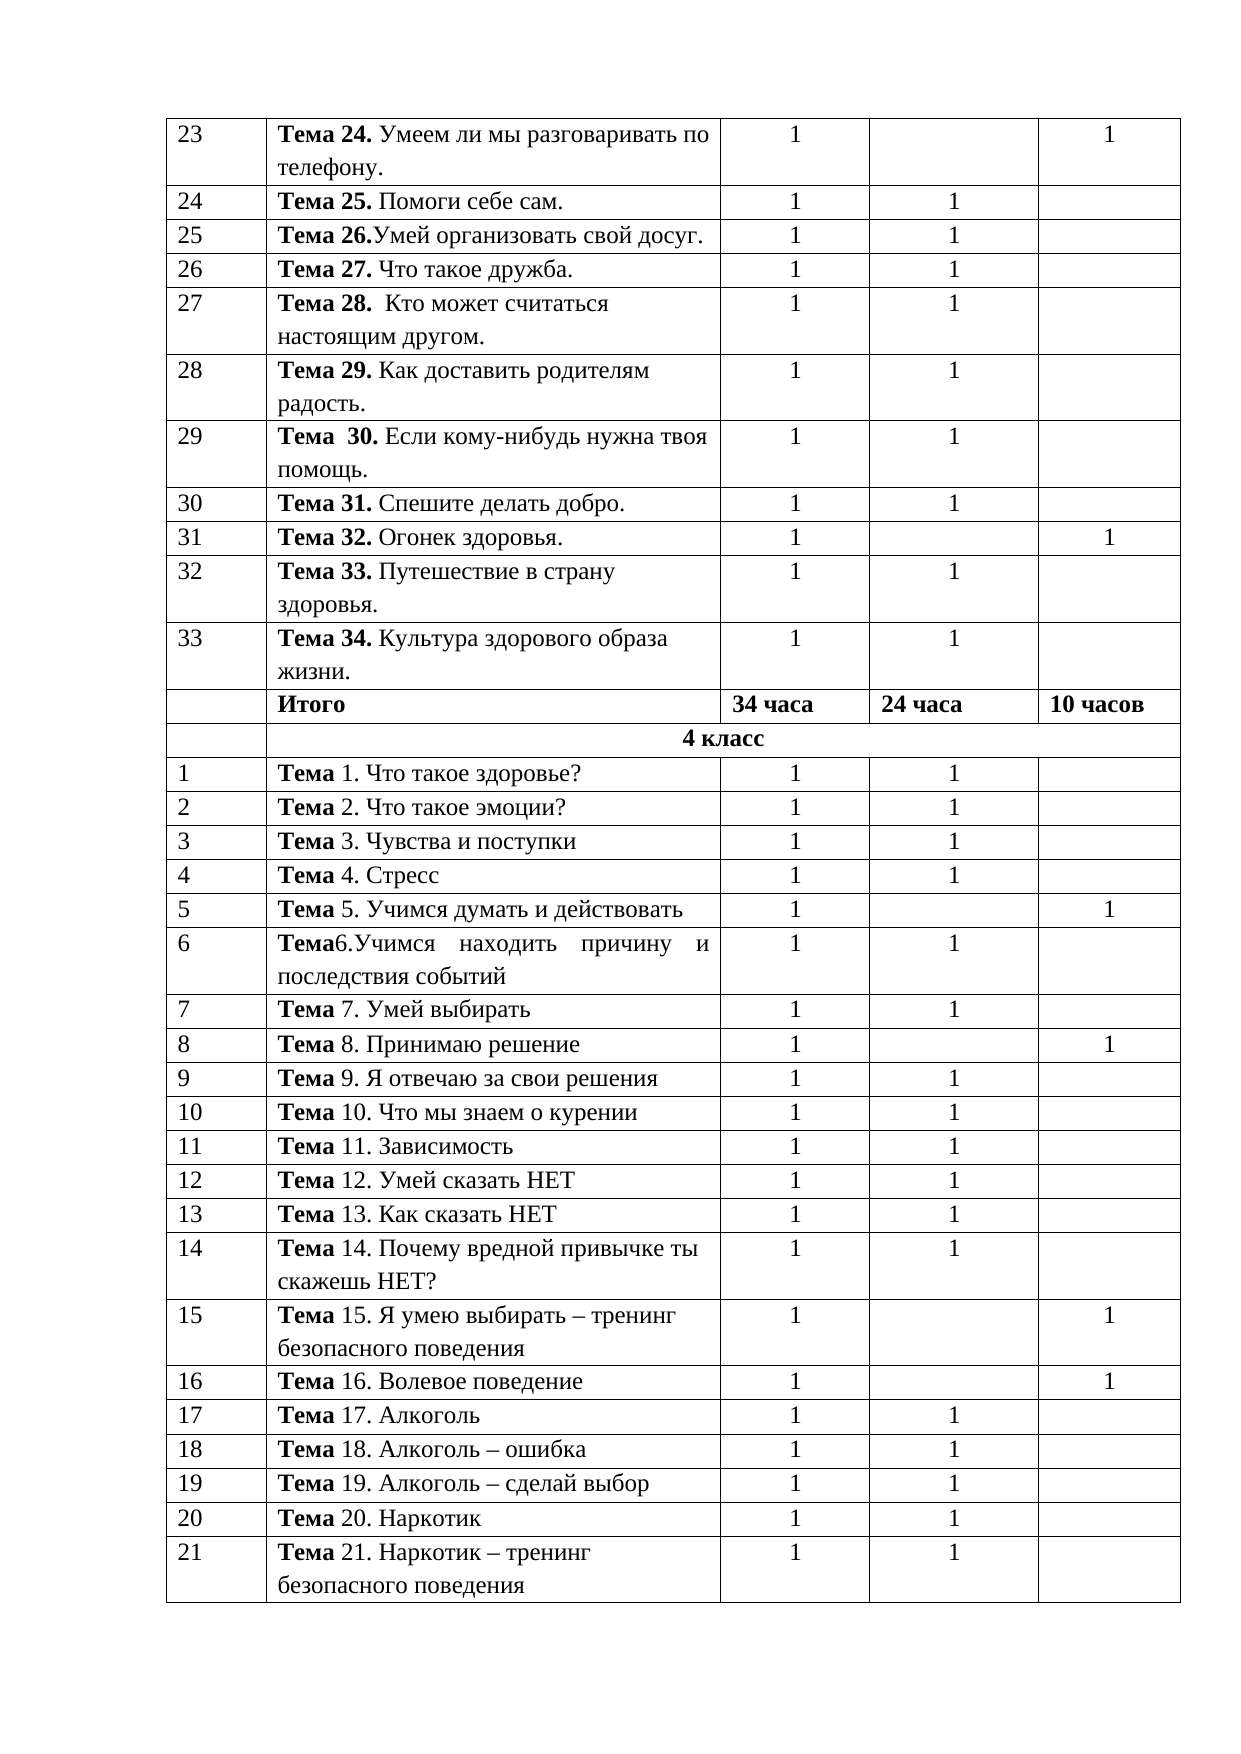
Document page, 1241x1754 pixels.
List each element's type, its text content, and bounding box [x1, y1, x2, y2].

table_cell 6 [167, 928, 266, 993]
table_cell 1 [870, 288, 1038, 354]
table_cell Тема 5. Учимся думать и действовать [267, 894, 720, 927]
table_cell 28 [167, 355, 266, 420]
table_cell 15 [167, 1300, 266, 1365]
table_cell Тема 19. Алкоголь – сделай выбор [267, 1469, 720, 1502]
table_cell [1039, 556, 1180, 622]
table_cell 1 [167, 758, 266, 791]
table_cell 4 класс [267, 724, 1180, 757]
table_cell [1039, 1233, 1180, 1299]
table_cell 1 [721, 355, 869, 420]
table_cell [1039, 220, 1180, 253]
table_cell 34 часа [721, 690, 869, 722]
table_cell [1039, 1503, 1180, 1536]
table_cell 1 [721, 186, 869, 219]
table_cell [870, 119, 1038, 185]
table_cell Тема 11. Зависимость [267, 1131, 720, 1164]
table_cell Тема 2. Что такое эмоции? [267, 792, 720, 825]
table_cell 1 [870, 1400, 1038, 1433]
table_cell 1 [721, 421, 869, 487]
table_cell Тема 7. Умей выбирать [267, 995, 720, 1028]
table_cell Тема 25. Помоги себе сам. [267, 186, 720, 219]
table_cell 1 [721, 1366, 869, 1399]
table_cell 1 [721, 1097, 869, 1130]
table_cell 1 [721, 1400, 869, 1433]
table_cell [870, 1366, 1038, 1399]
table_cell 1 [870, 556, 1038, 622]
table_cell [1039, 1165, 1180, 1198]
table_cell 32 [167, 556, 266, 622]
table_cell 1 [721, 1300, 869, 1365]
table_cell Итого [267, 690, 720, 722]
table_cell 1 [721, 860, 869, 893]
table_cell 1 [721, 522, 869, 555]
table_cell 1 [870, 254, 1038, 287]
table_cell [1039, 1537, 1180, 1602]
table_cell 1 [721, 1469, 869, 1502]
table_cell 1 [870, 928, 1038, 993]
table_cell 1 [721, 826, 869, 859]
table_cell [870, 1300, 1038, 1365]
table_cell Тема 21. Наркотик – тренинг безопасного поведения [267, 1537, 720, 1602]
table_cell [1039, 758, 1180, 791]
table_cell 13 [167, 1199, 266, 1232]
table_cell Тема 26.Умей организовать свой досуг. [267, 220, 720, 253]
table_cell Тема 34. Культура здорового образа жизни. [267, 623, 720, 688]
table_cell Тема 3. Чувства и поступки [267, 826, 720, 859]
table_cell 1 [870, 1131, 1038, 1164]
table_cell 1 [721, 488, 869, 521]
table_cell 1 [721, 1029, 869, 1062]
table_cell 1 [870, 1537, 1038, 1602]
table_cell [1039, 928, 1180, 993]
table_cell [870, 1029, 1038, 1062]
table_cell 1 [870, 1165, 1038, 1198]
table_cell [1039, 355, 1180, 420]
table_cell 24 часа [870, 690, 1038, 722]
table_cell Тема 14. Почему вредной привычке ты скажешь НЕТ? [267, 1233, 720, 1299]
table_cell 1 [721, 758, 869, 791]
table_cell Тема 27. Что такое дружба. [267, 254, 720, 287]
table_cell 1 [721, 1233, 869, 1299]
table_cell 1 [721, 995, 869, 1028]
table_cell 1 [721, 1131, 869, 1164]
table_cell 1 [721, 623, 869, 688]
table_cell 1 [1039, 894, 1180, 927]
table_cell 1 [870, 1233, 1038, 1299]
table_cell 1 [870, 1469, 1038, 1502]
table_cell 1 [870, 421, 1038, 487]
table_cell [1039, 254, 1180, 287]
table_cell 29 [167, 421, 266, 487]
table_cell 1 [721, 928, 869, 993]
table_cell 9 [167, 1063, 266, 1096]
table_cell 27 [167, 288, 266, 354]
table_cell 1 [1039, 1029, 1180, 1062]
table_cell 1 [870, 1435, 1038, 1467]
table_cell 2 [167, 792, 266, 825]
table_cell Тема 30. Если кому-нибудь нужна твоя помощь. [267, 421, 720, 487]
table_cell 1 [721, 1063, 869, 1096]
table_cell 17 [167, 1400, 266, 1433]
table_cell 1 [1039, 1300, 1180, 1365]
table_cell 20 [167, 1503, 266, 1536]
table_cell 1 [870, 995, 1038, 1028]
table_cell 12 [167, 1165, 266, 1198]
table_cell [1039, 488, 1180, 521]
table_cell 14 [167, 1233, 266, 1299]
table_cell [1039, 826, 1180, 859]
table_cell [167, 724, 266, 757]
table_cell 1 [721, 220, 869, 253]
table_cell 8 [167, 1029, 266, 1062]
table_cell Тема 31. Спешите делать добро. [267, 488, 720, 521]
table_cell 1 [721, 792, 869, 825]
table_cell [1039, 186, 1180, 219]
table_cell 10 часов [1039, 690, 1180, 722]
table_cell 10 [167, 1097, 266, 1130]
table_cell 1 [870, 1503, 1038, 1536]
table_cell Тема 15. Я умею выбирать – тренинг безопасного поведения [267, 1300, 720, 1365]
table_cell Тема 10. Что мы знаем о курении [267, 1097, 720, 1130]
table_cell 1 [721, 1435, 869, 1467]
table_cell [167, 690, 266, 722]
table_cell Тема 16. Волевое поведение [267, 1366, 720, 1399]
table_cell 1 [870, 220, 1038, 253]
table_cell 25 [167, 220, 266, 253]
table_cell [870, 522, 1038, 555]
table_cell 23 [167, 119, 266, 185]
table_cell [1039, 1400, 1180, 1433]
table_cell [870, 894, 1038, 927]
table_cell 1 [870, 826, 1038, 859]
table_cell 1 [870, 488, 1038, 521]
table_cell [1039, 792, 1180, 825]
table_cell Тема 24. Умеем ли мы разговаривать по телефону. [267, 119, 720, 185]
table_cell 1 [721, 119, 869, 185]
table_cell Тема 9. Я отвечаю за свои решения [267, 1063, 720, 1096]
table_cell [1039, 288, 1180, 354]
table_cell [1039, 1131, 1180, 1164]
table_cell Тема 1. Что такое здоровье? [267, 758, 720, 791]
table_cell 7 [167, 995, 266, 1028]
table_cell 1 [1039, 522, 1180, 555]
table_cell 1 [721, 288, 869, 354]
table_cell 3 [167, 826, 266, 859]
table_cell 1 [721, 1165, 869, 1198]
table_cell [1039, 1435, 1180, 1467]
table_cell Тема 32. Огонек здоровья. [267, 522, 720, 555]
table_cell 1 [870, 186, 1038, 219]
table_cell 1 [721, 1199, 869, 1232]
table_cell Тема 13. Как сказать НЕТ [267, 1199, 720, 1232]
table_cell 1 [870, 1063, 1038, 1096]
table_cell 1 [870, 1097, 1038, 1130]
table_cell 1 [721, 556, 869, 622]
table_cell [1039, 1063, 1180, 1096]
table_cell 1 [870, 1199, 1038, 1232]
table_cell 30 [167, 488, 266, 521]
table_cell 1 [870, 758, 1038, 791]
table_cell 5 [167, 894, 266, 927]
table_cell Тема 4. Стресс [267, 860, 720, 893]
table_cell 18 [167, 1435, 266, 1467]
table_cell Тема 17. Алкоголь [267, 1400, 720, 1433]
table_cell Тема 33. Путешествие в страну здоровья. [267, 556, 720, 622]
table_cell 1 [870, 355, 1038, 420]
table_cell 24 [167, 186, 266, 219]
table_cell 1 [721, 1537, 869, 1602]
table_cell Тема 20. Наркотик [267, 1503, 720, 1536]
table_cell 33 [167, 623, 266, 688]
table_cell 16 [167, 1366, 266, 1399]
table_cell [1039, 1097, 1180, 1130]
table_cell 1 [870, 623, 1038, 688]
table_cell 4 [167, 860, 266, 893]
table_cell 1 [1039, 119, 1180, 185]
table_cell Тема 12. Умей сказать НЕТ [267, 1165, 720, 1198]
table_cell [1039, 1469, 1180, 1502]
table_cell Тема 28. Кто может считаться настоящим другом. [267, 288, 720, 354]
table_cell [1039, 1199, 1180, 1232]
table_cell Тема 29. Как доставить родителям радость. [267, 355, 720, 420]
table_cell [1039, 623, 1180, 688]
table_cell 1 [870, 860, 1038, 893]
table_cell [1039, 995, 1180, 1028]
table_cell 21 [167, 1537, 266, 1602]
table_cell 19 [167, 1469, 266, 1502]
table_cell 11 [167, 1131, 266, 1164]
table_cell 1 [1039, 1366, 1180, 1399]
table_cell 31 [167, 522, 266, 555]
table_cell 1 [721, 254, 869, 287]
table_cell 1 [721, 894, 869, 927]
table_cell 1 [870, 792, 1038, 825]
table_cell 26 [167, 254, 266, 287]
table_cell [1039, 860, 1180, 893]
table_cell Тема 8. Принимаю решение [267, 1029, 720, 1062]
table_cell [1039, 421, 1180, 487]
table_cell Тема6.Учимся находить причину и последствия событий [267, 928, 720, 993]
table_cell Тема 18. Алкоголь – ошибка [267, 1435, 720, 1467]
table_cell 1 [721, 1503, 869, 1536]
